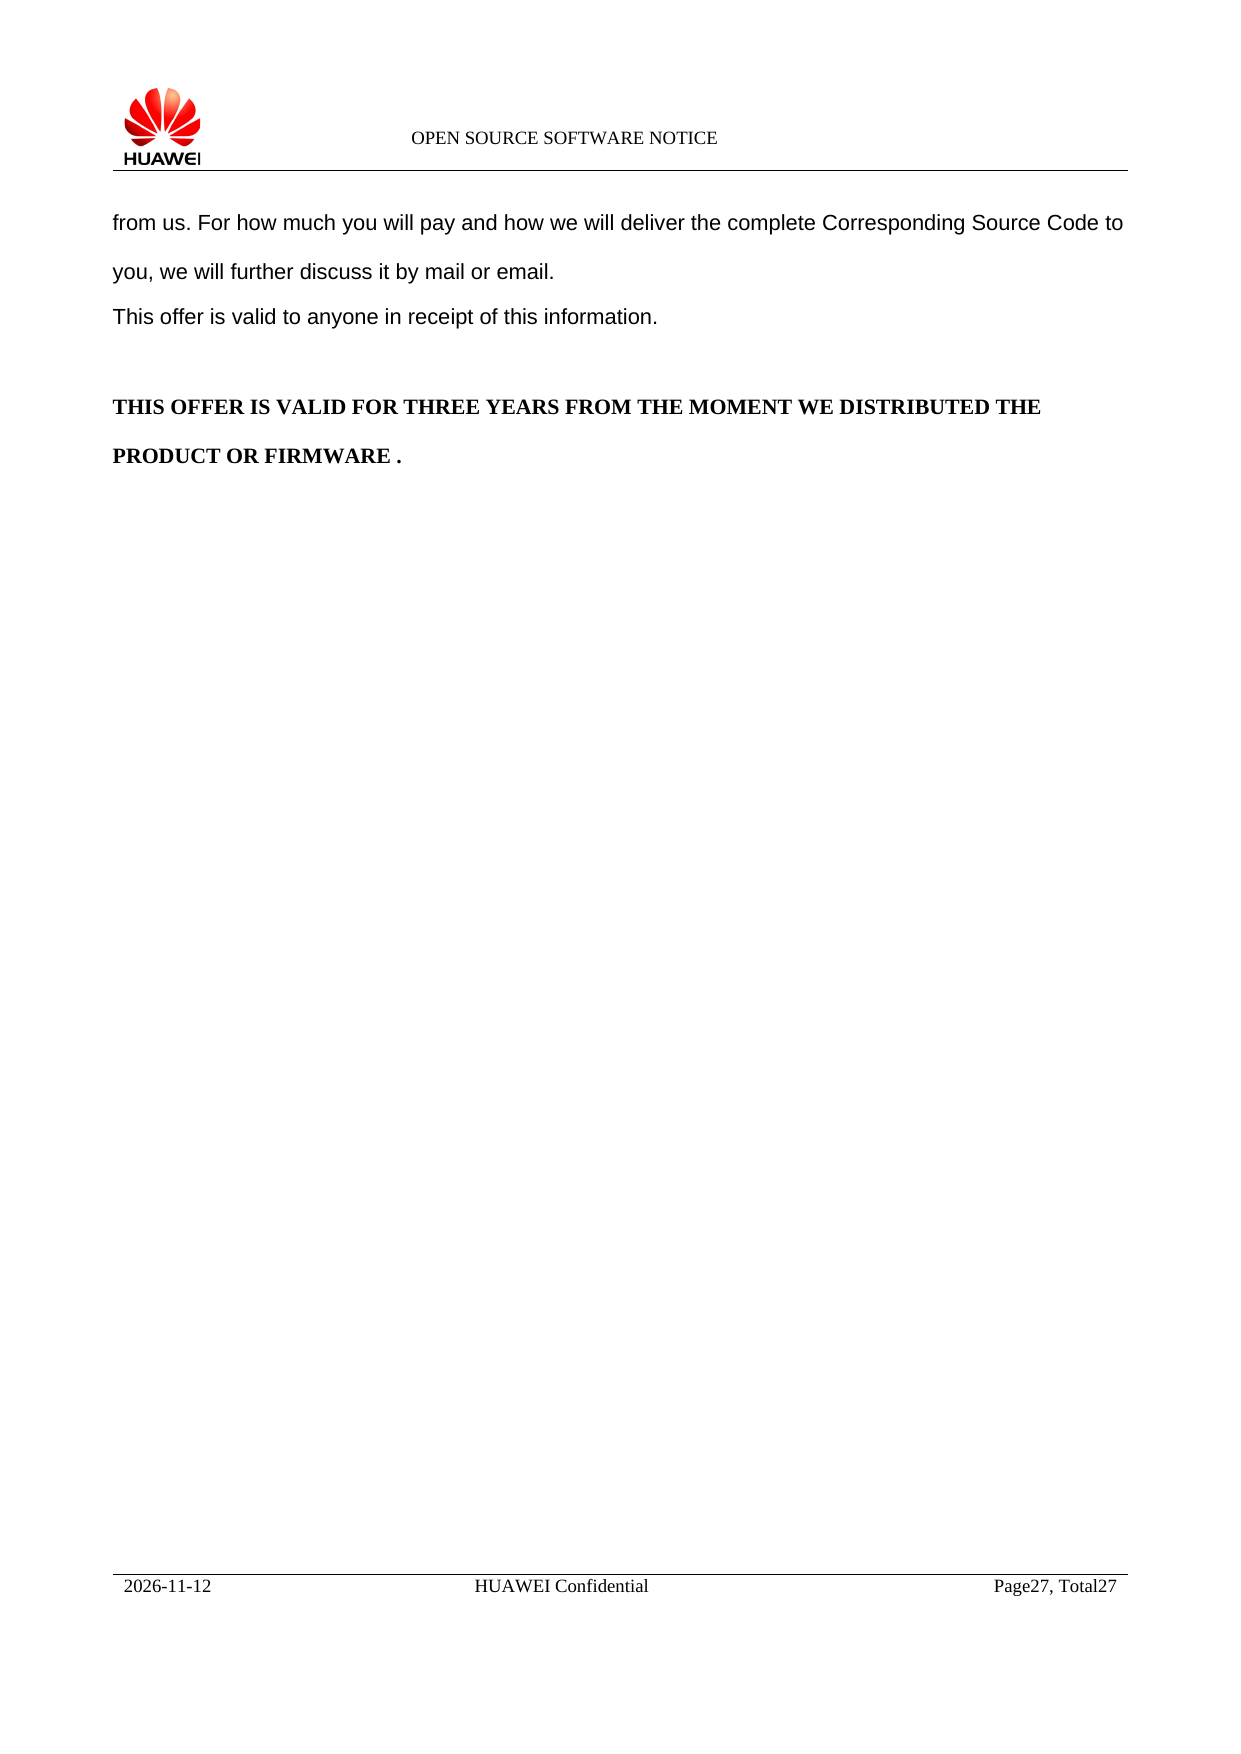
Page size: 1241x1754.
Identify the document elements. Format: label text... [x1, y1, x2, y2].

picture [124, 88, 201, 165]
text This offer is valid for three years from the moment we distributed the product or firmware . [112, 390, 1128, 472]
text This offer is valid to anyone in receipt of this information. [112, 300, 1128, 333]
